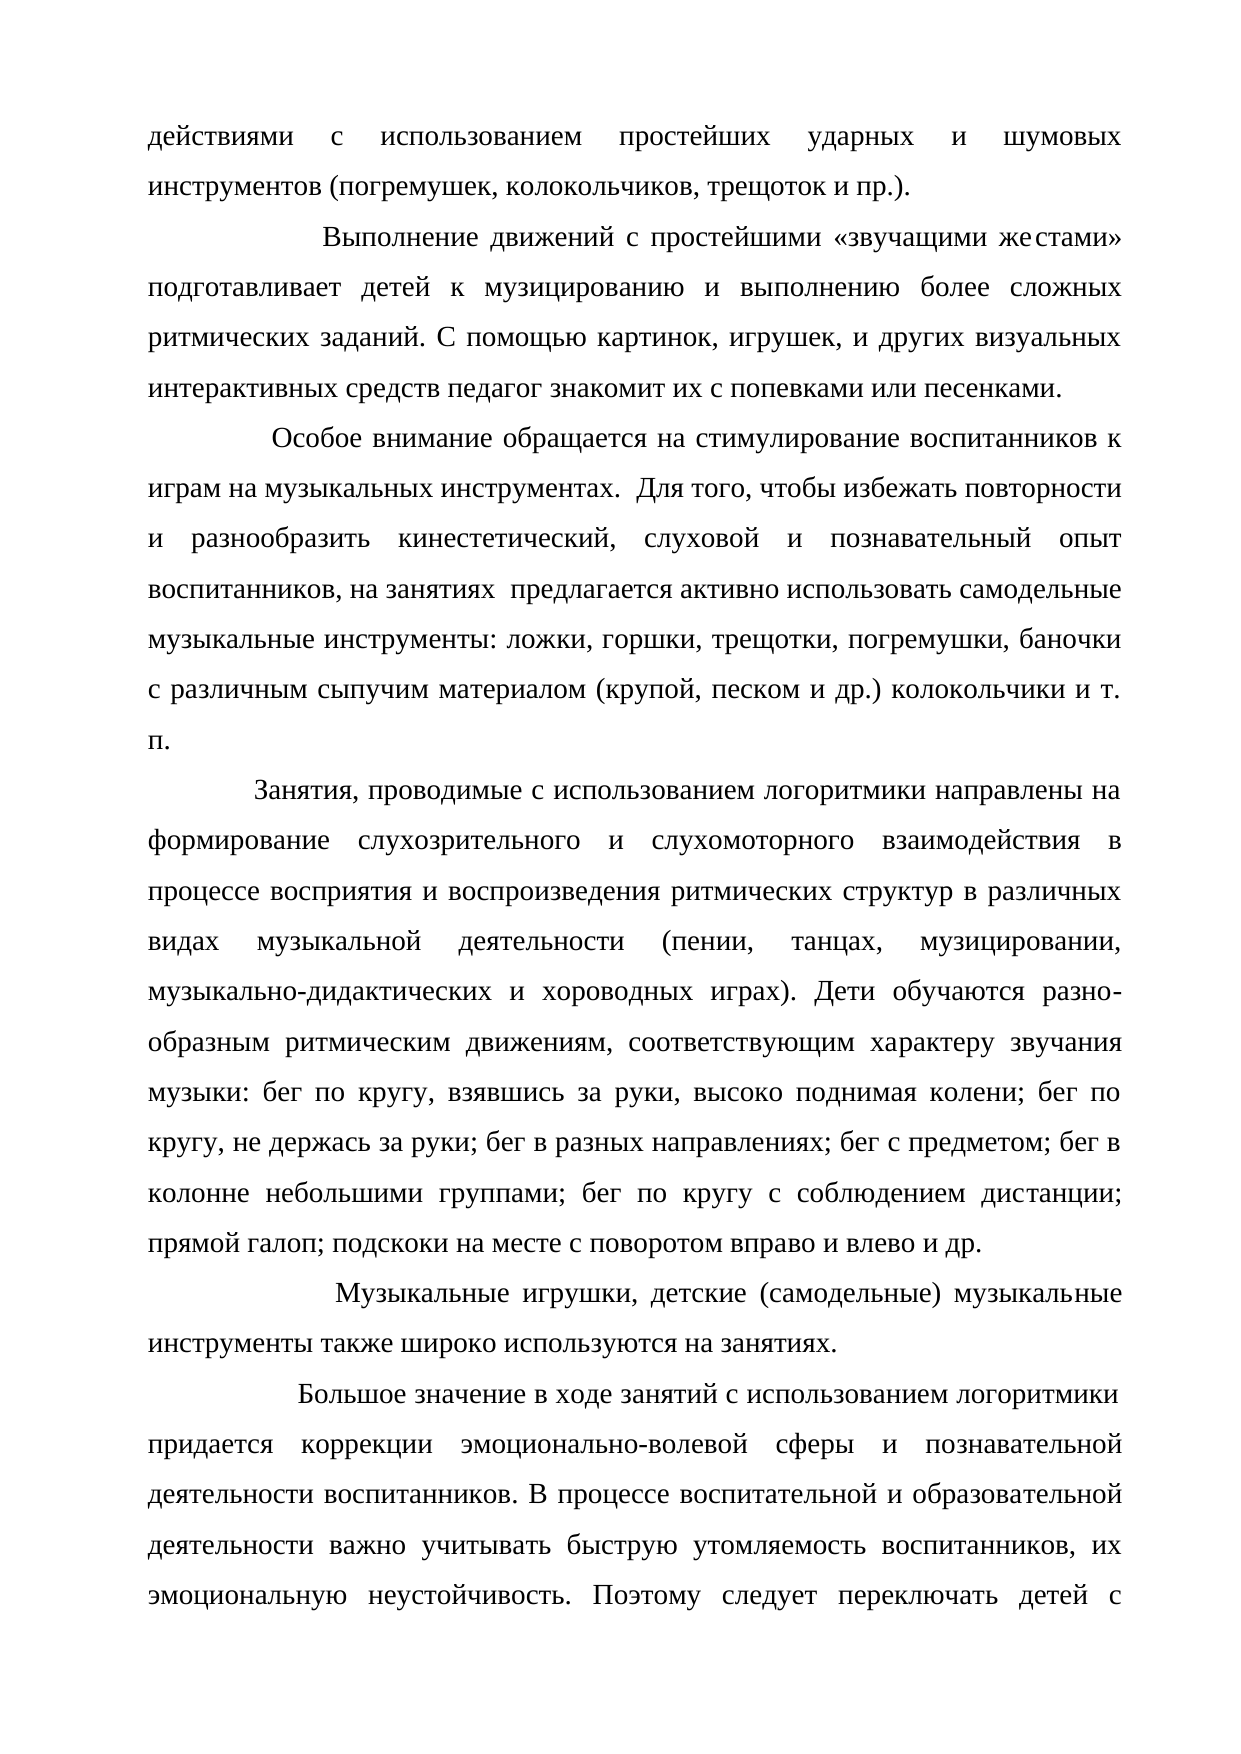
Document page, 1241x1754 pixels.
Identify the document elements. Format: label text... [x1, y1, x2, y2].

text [148, 118, 1122, 202]
text Выполнение движений с простейшими «звучащими жестами» подготавливает детей к музицированию и выполнению более сложных ритмических заданий. С помощью картинок, игрушек, и других визуальных интерактивных средств педагог знакомит их с попевками или песенками. [148, 219, 1122, 403]
text Музыкальные игрушки, детские (самодельные) музыкальные инструменты также широко используются на занятиях. [148, 1275, 1122, 1359]
text Особое внимание обращается на стимулирование воспитанников к играм на музыкальных инструментах. Для того, чтобы избежать повторности и разнообразить кинестетический, слуховой и познавательный опыт воспитанников, на занятиях предлагается активно использовать самодельные музыкальные инструменты: ложки, горшки, трещотки, погремушки, баночки с различным сыпучим материалом (крупой, песком и др.) колокольчики и т. п. [148, 420, 1122, 755]
text Занятия, проводимые с использованием логоритмики направлены на формирование слухозрительного и слухомоторного взаимодействия в процессе восприятия и воспроизведения ритмических структур в различных видах музыкальной деятельности (пении, танцах, музицировании, музыкально-дидактических и хороводных играх). Дети обучаются разнообразным ритмическим движениям, соответствующим характеру звучания музыки: бег по кругу, взявшись за руки, высоко поднимая колени; бег по кругу, не держась за руки; бег в разных направлениях; бег с предметом; бег в колонне небольшими группами; бег по кругу с соблюдением дистанции; прямой галоп; подскоки на месте с поворотом вправо и влево и др. [148, 772, 1122, 1258]
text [148, 1376, 1122, 1611]
